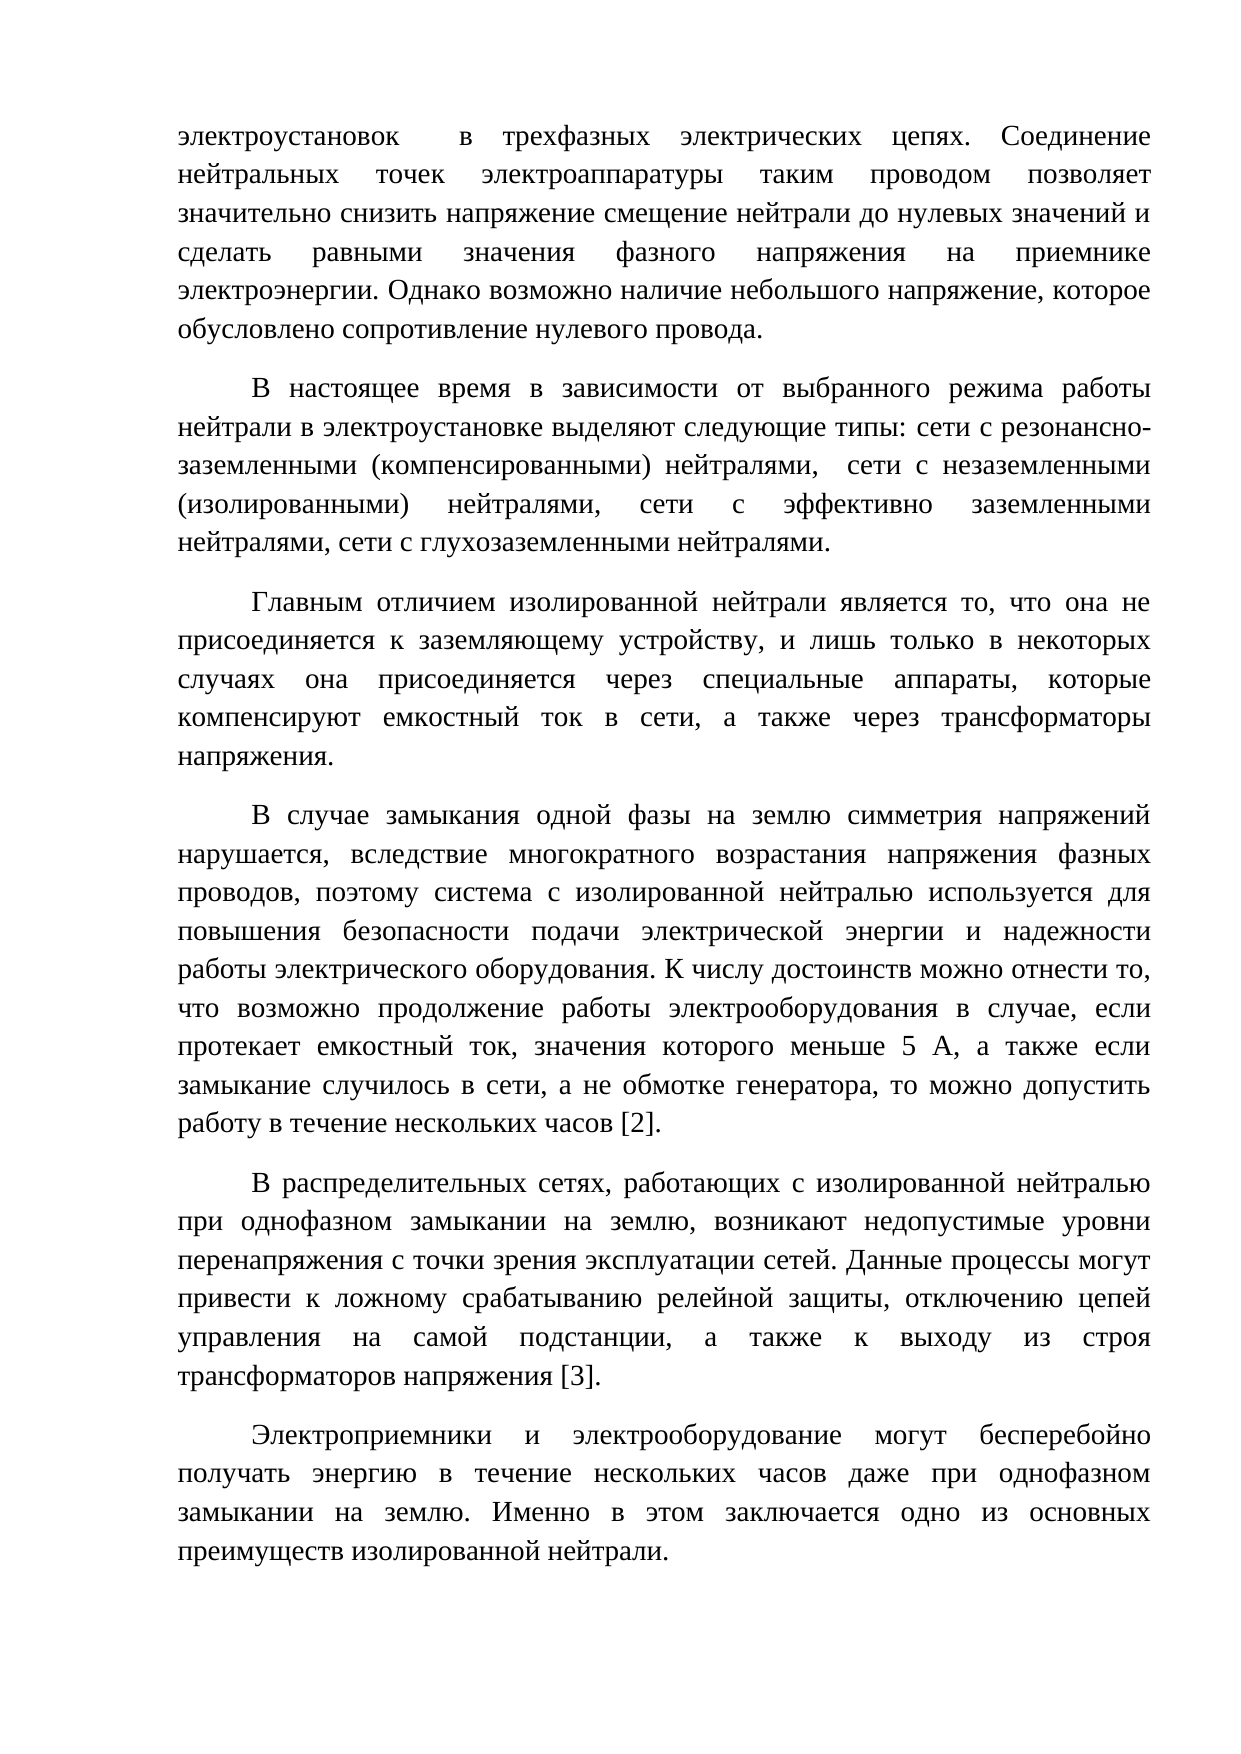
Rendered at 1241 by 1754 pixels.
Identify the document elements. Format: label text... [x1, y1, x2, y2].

text Электроприемники и электрооборудование могут бесперебойно получать энергию в течение нескольких часов даже при однофазном замыкании на землю. Именно в этом заключается одно из основных преимуществ изолированной нейтрали. [177, 1417, 1152, 1566]
text В распределительных сетях, работающих с изолированной нейтралью при однофазном замыкании на землю, возникают недопустимые уровни перенапряжения с точки зрения эксплуатации сетей. Данные процессы могут привести к ложному срабатыванию релейной защиты, отключению цепей управления на самой подстанции, а также к выходу из строя трансформаторов напряжения [3]. [177, 1165, 1152, 1391]
text Главным отличием изолированной нейтрали является то, что она не присоединяется к заземляющему устройству, и лишь только в некоторых случаях она присоединяется через специальные аппараты, которые компенсируют емкостный ток в сети, а также через трансформаторы напряжения. [177, 584, 1152, 771]
text В настоящее время в зависимости от выбранного режима работы нейтрали в электроустановке выделяют следующие типы: сети с резонансно-заземленными (компенсированными) нейтралями, сети с незаземленными (изолированными) нейтралями, сети с эффективно заземленными нейтралями, сети с глухозаземленными нейтралями. [177, 370, 1152, 558]
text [177, 118, 1152, 344]
text В случае замыкания одной фазы на землю симметрия напряжений нарушается, вследствие многократного возрастания напряжения фазных проводов, поэтому система с изолированной нейтралью используется для повышения безопасности подачи электрической энергии и надежности работы электрического оборудования. К числу достоинств можно отнести то, что возможно продолжение работы электрооборудования в случае, если протекает емкостный ток, значения которого меньше 5 А, а также если замыкание случилось в сети, а не обмотке генератора, то можно допустить работу в течение нескольких часов [2]. [177, 797, 1152, 1139]
